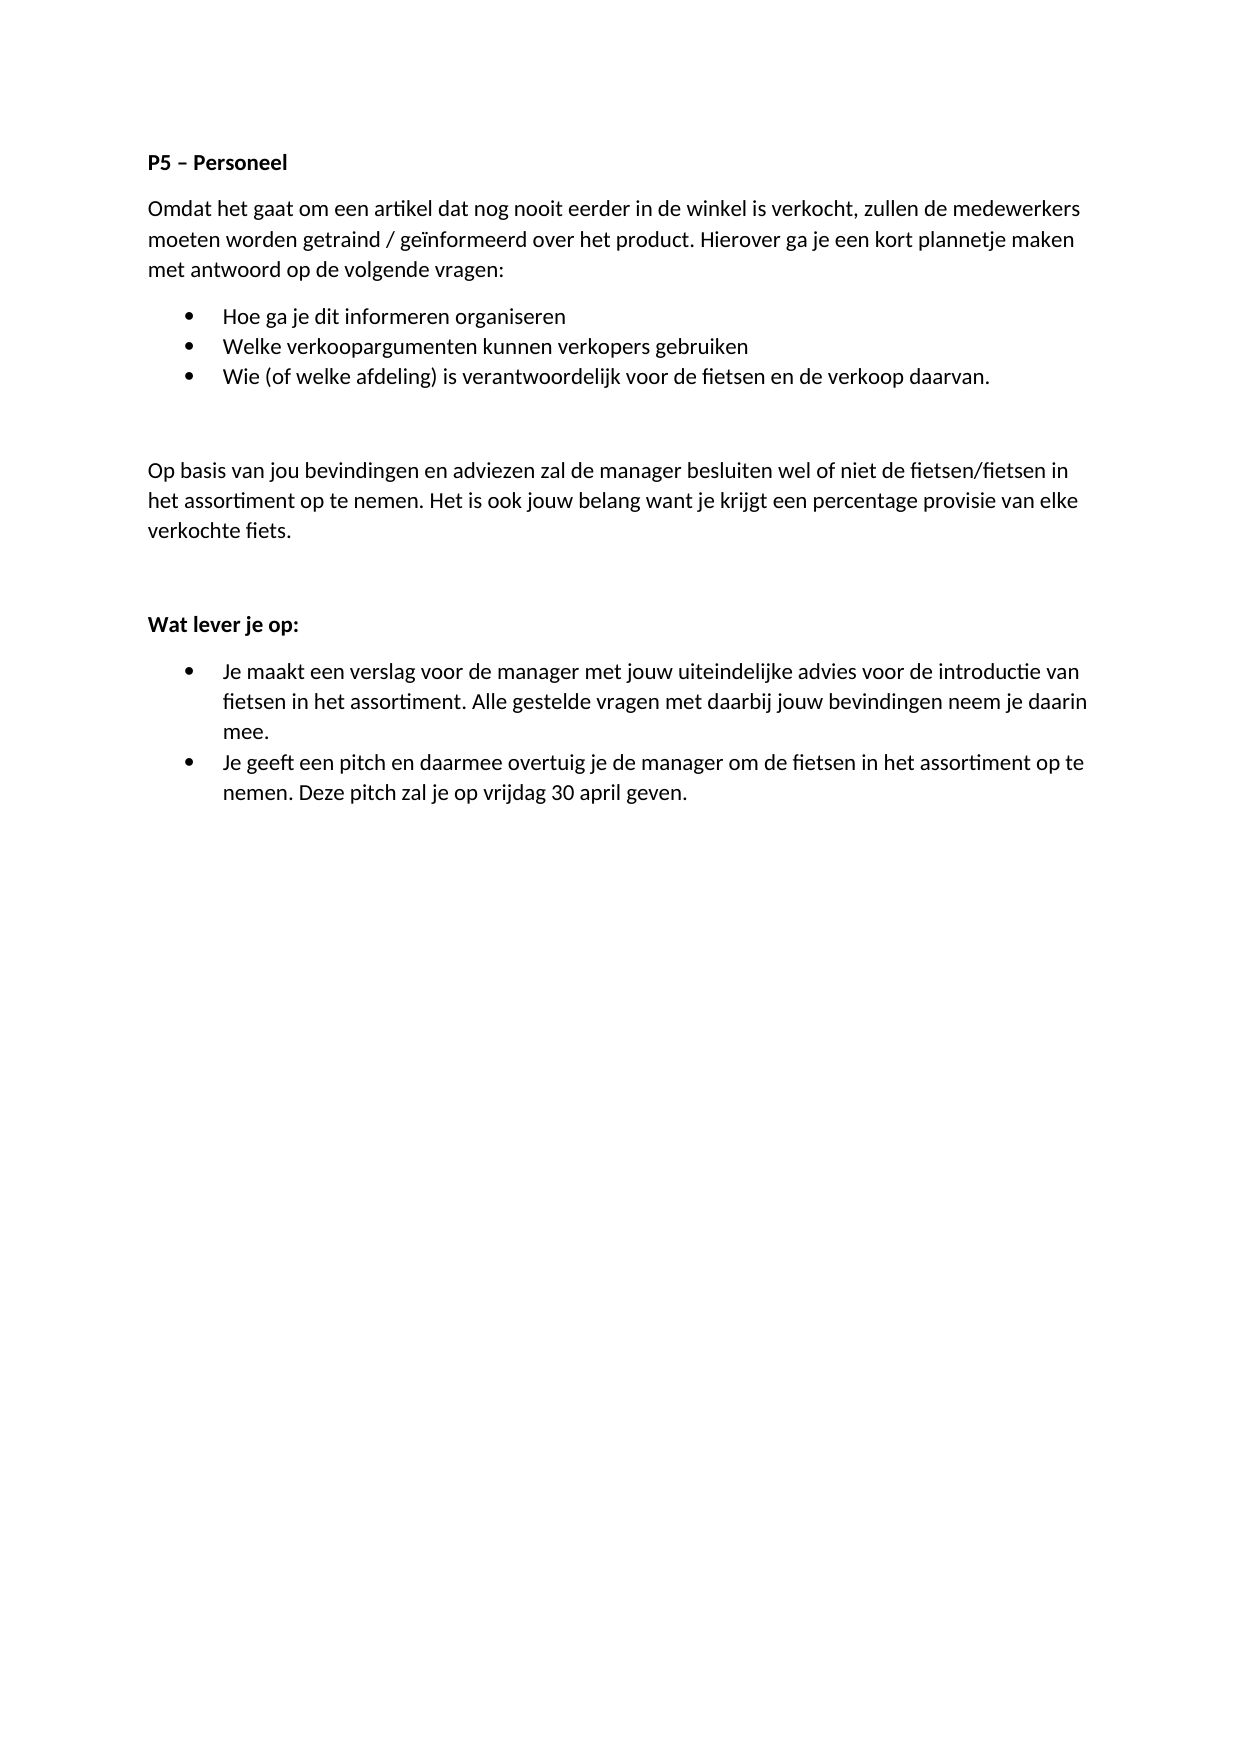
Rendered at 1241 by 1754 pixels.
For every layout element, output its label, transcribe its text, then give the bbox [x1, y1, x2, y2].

list Hoe ga je dit informeren organiseren [185, 302, 1093, 330]
text P5 – Personeel [148, 148, 1093, 176]
list Je geeft een pitch en daarmee overtuig je de manager om de fietsen in het assortiment op te nemen. Deze pitch zal je op vrijdag 30 april geven. [185, 748, 1093, 806]
list Welke verkoopargumenten kunnen verkopers gebruiken [185, 332, 1093, 360]
text Wat lever je op: [148, 610, 1093, 638]
list Wie (of welke afdeling) is verantwoordelijk voor de fietsen en de verkoop daarvan. [185, 362, 1093, 390]
text Omdat het gaat om een artikel dat nog nooit eerder in de winkel is verkocht, zullen de medewerkers moeten worden getraind / geïnformeerd over het product. Hierover ga je een kort plannetje maken met antwoord op de volgende vragen: [148, 194, 1093, 283]
text Op basis van jou bevindingen en adviezen zal de manager besluiten wel of niet de fietsen/fietsen in het assortiment op te nemen. Het is ook jouw belang want je krijgt een percentage provisie van elke verkochte fiets. [148, 456, 1093, 544]
list Je maakt een verslag voor de manager met jouw uiteindelijke advies voor de introductie van fietsen in het assortiment. Alle gestelde vragen met daarbij jouw bevindingen neem je daarin mee. [185, 657, 1093, 745]
